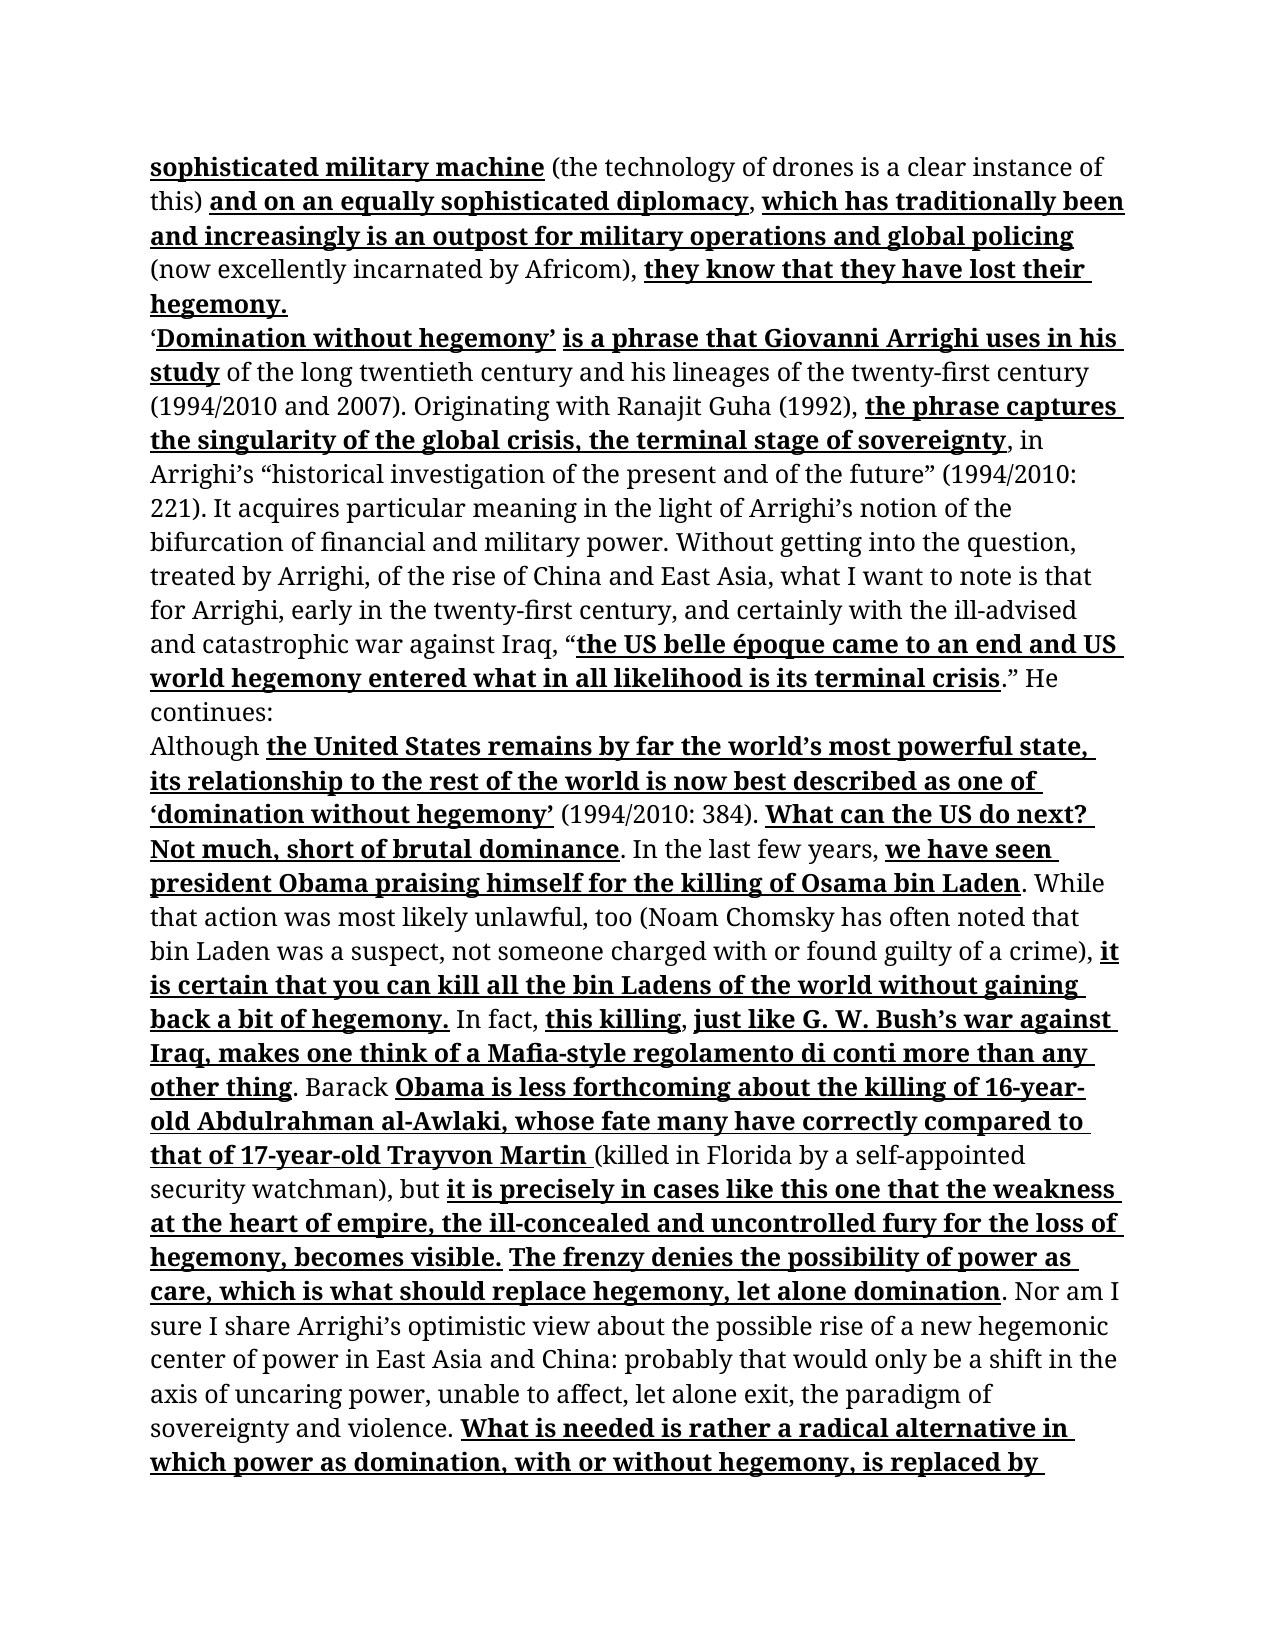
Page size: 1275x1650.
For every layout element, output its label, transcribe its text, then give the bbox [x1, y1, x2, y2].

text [150, 729, 1125, 1478]
text ‘Domination without hegemony’ is a phrase that Giovanni Arrighi uses in his study of the long twentieth century and his lineages of the twenty-first century (1994/2010 and 2007). Originating with Ranajit Guha (1992), the phrase captures the singularity of the global crisis, the terminal stage of sovereignty, in Arrighi’s “historical investigation of the present and of the future” (1994/2010: 221). It acquires particular meaning in the light of Arrighi’s notion of the bifurcation of financial and military power. Without getting into the question, treated by Arrighi, of the rise of China and East Asia, what I want to note is that for Arrighi, early in the twenty-first century, and certainly with the ill-advised and catastrophic war against Iraq, “the US belle époque came to an end and US world hegemony entered what in all likelihood is its terminal crisis.” He continues: [150, 320, 1125, 729]
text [150, 150, 1125, 320]
